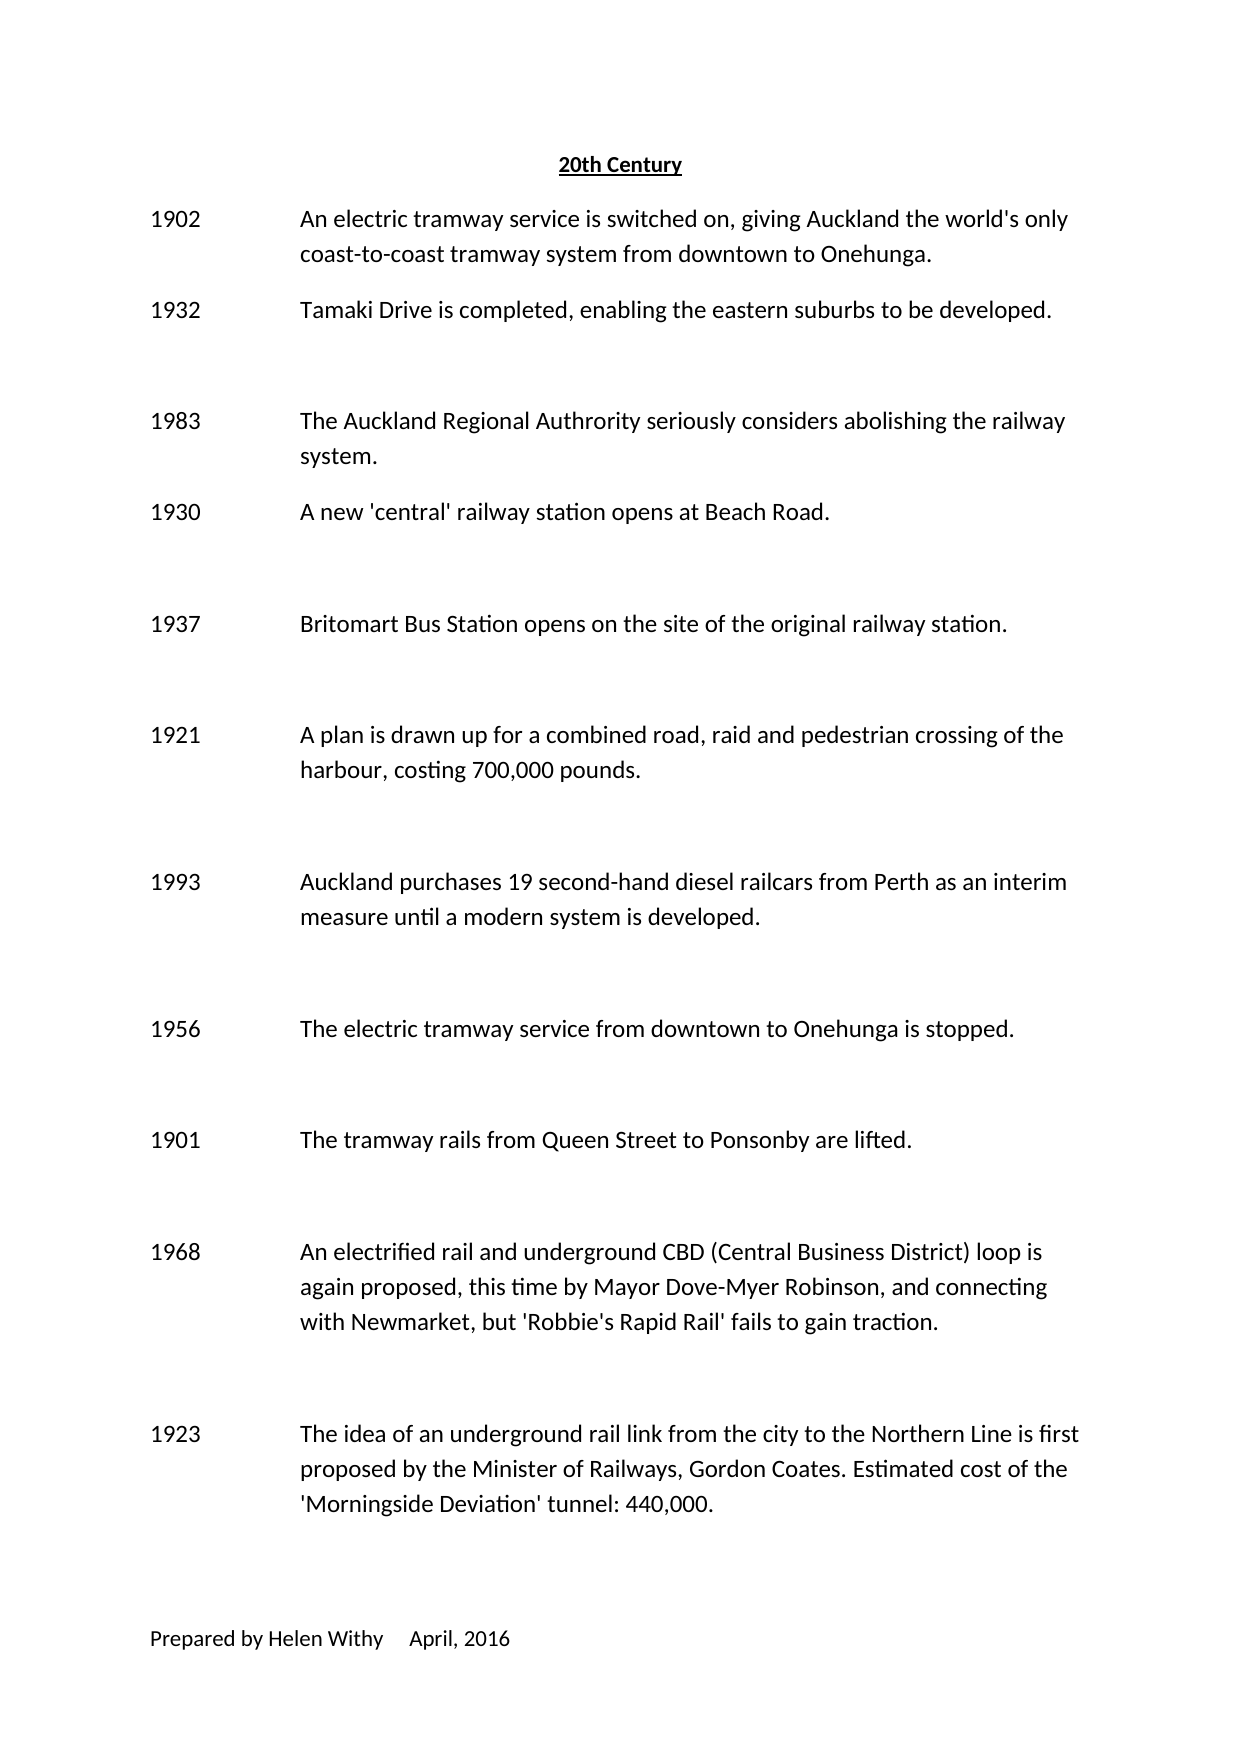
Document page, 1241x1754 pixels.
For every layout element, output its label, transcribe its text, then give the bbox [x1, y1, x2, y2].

text 1932 Tamaki Drive is completed, enabling the eastern suburbs to be developed. [150, 294, 1090, 324]
text 1993 Auckland purchases 19 second-hand diesel railcars from Perth as an interim measure until a modern system is developed. [150, 866, 1090, 932]
text 1956 The electric tramway service from downtown to Onehunga is stopped. [150, 1013, 1090, 1043]
text 1983 The Auckland Regional Authrority seriously considers abolishing the railway system. [150, 406, 1090, 471]
text 20th Century [150, 150, 1090, 178]
text 1921 A plan is drawn up for a combined road, raid and pedestrian crossing of the harbour, costing 700,000 pounds. [150, 720, 1090, 785]
text 1902 An electric tramway service is switched on, giving Auckland the world's only coast-to-coast tramway system from downtown to Onehunga. [150, 203, 1090, 268]
text 1901 The tramway rails from Queen Street to Ponsonby are lifted. [150, 1125, 1090, 1155]
text 1968 An electrified rail and underground CBD (Central Business District) loop is again proposed, this time by Mayor Dove-Myer Robinson, and connecting with Newmarket, but 'Robbie's Rapid Rail' fails to gain traction. [150, 1236, 1090, 1337]
text 1930 A new 'central' railway station opens at Beach Road. [150, 496, 1090, 527]
text 1937 Britomart Bus Station opens on the site of the original railway station. [150, 608, 1090, 638]
text 1923 The idea of an underground rail link from the city to the Northern Line is first proposed by the Minister of Railways, Gordon Coates. Estimated cost of the 'Morningside Deviation' tunnel: 440,000. [150, 1418, 1090, 1518]
